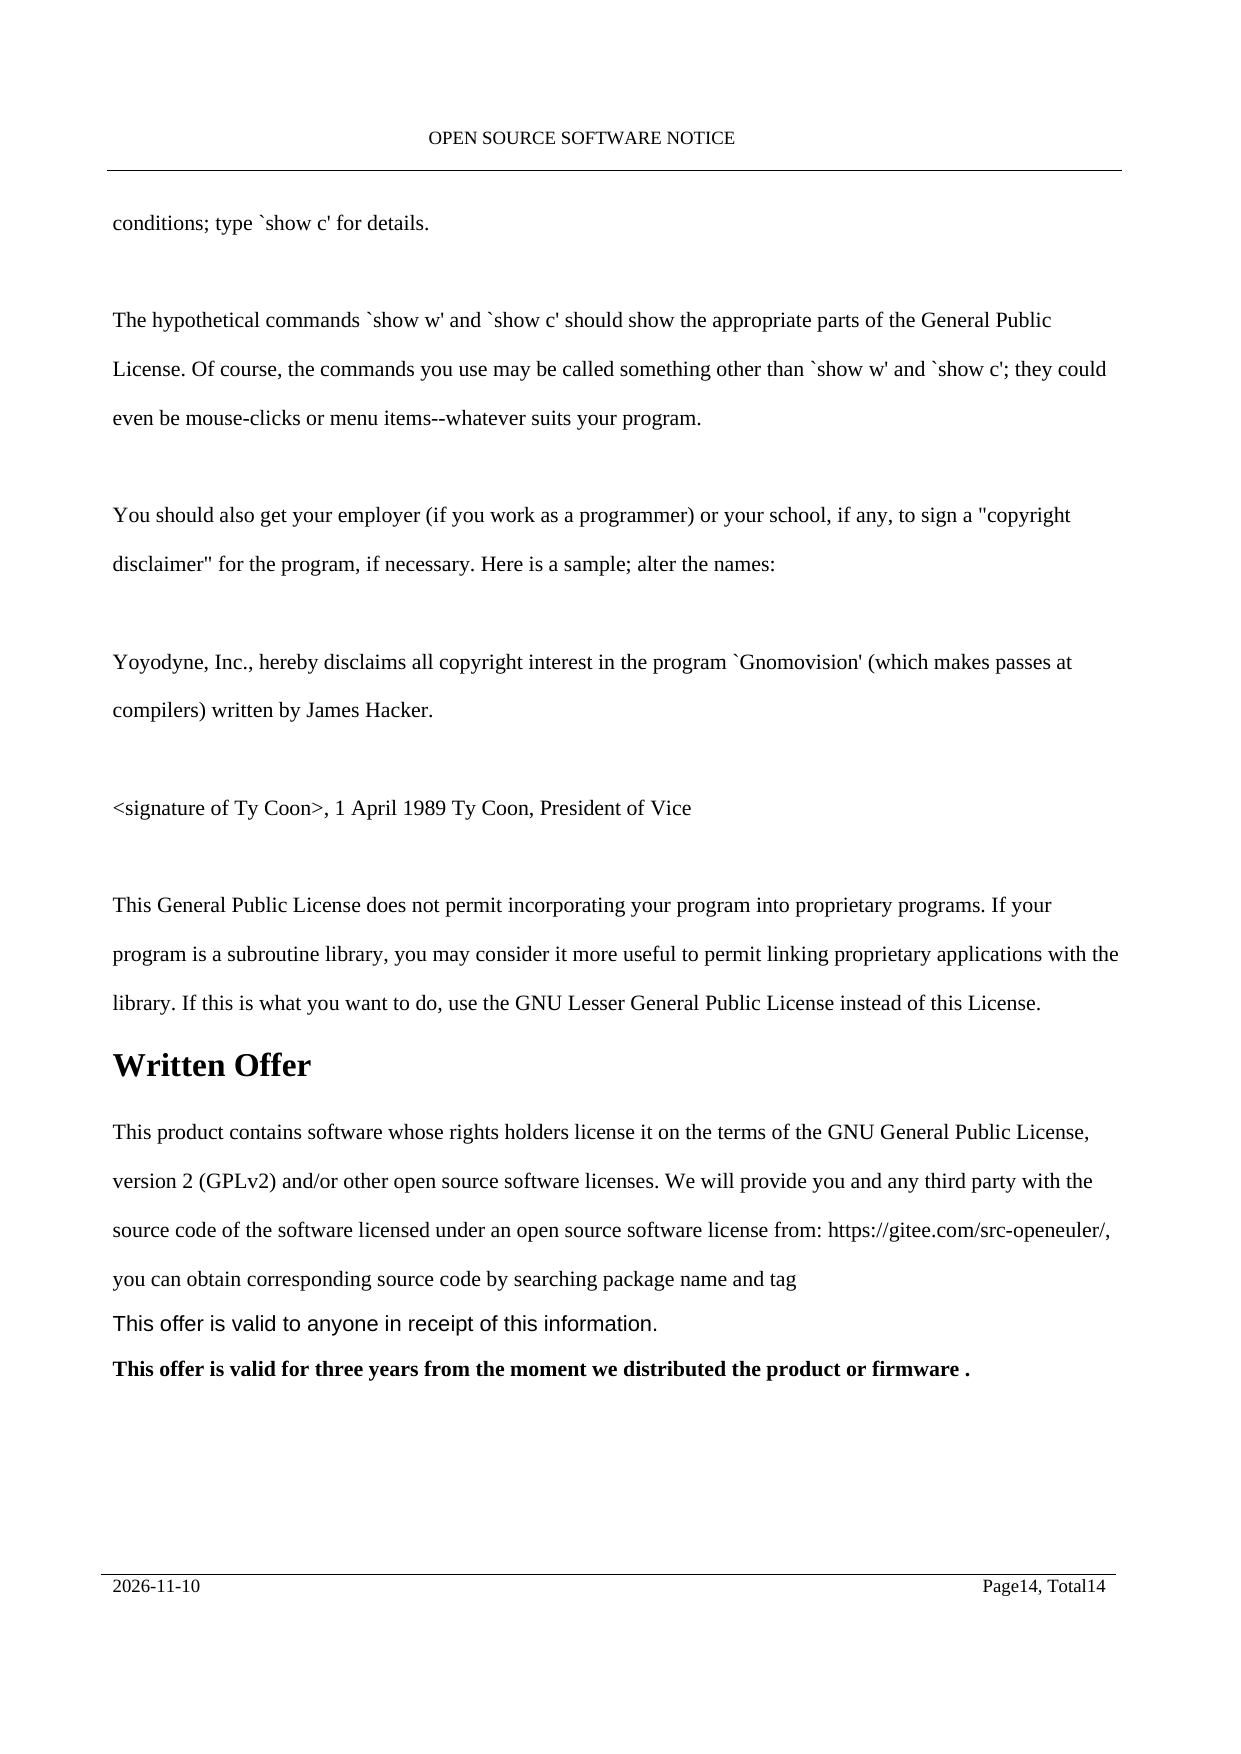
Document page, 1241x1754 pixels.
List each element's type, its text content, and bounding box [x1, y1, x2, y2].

text This offer is valid for three years from the moment we distributed the product or firmware . [112, 1352, 1128, 1384]
text This offer is valid to anyone in receipt of this information. [112, 1307, 1128, 1339]
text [112, 206, 1128, 1019]
text Written Offer [112, 1031, 1128, 1096]
text This product contains software whose rights holders license it on the terms of the GNU General Public License, version 2 (GPLv2) and/or other open source software licenses. We will provide you and any third party with the source code of the software licensed under an open source software license from: https://gitee.com/src-openeuler/, you can obtain corresponding source code by searching package name and tag [112, 1116, 1128, 1294]
